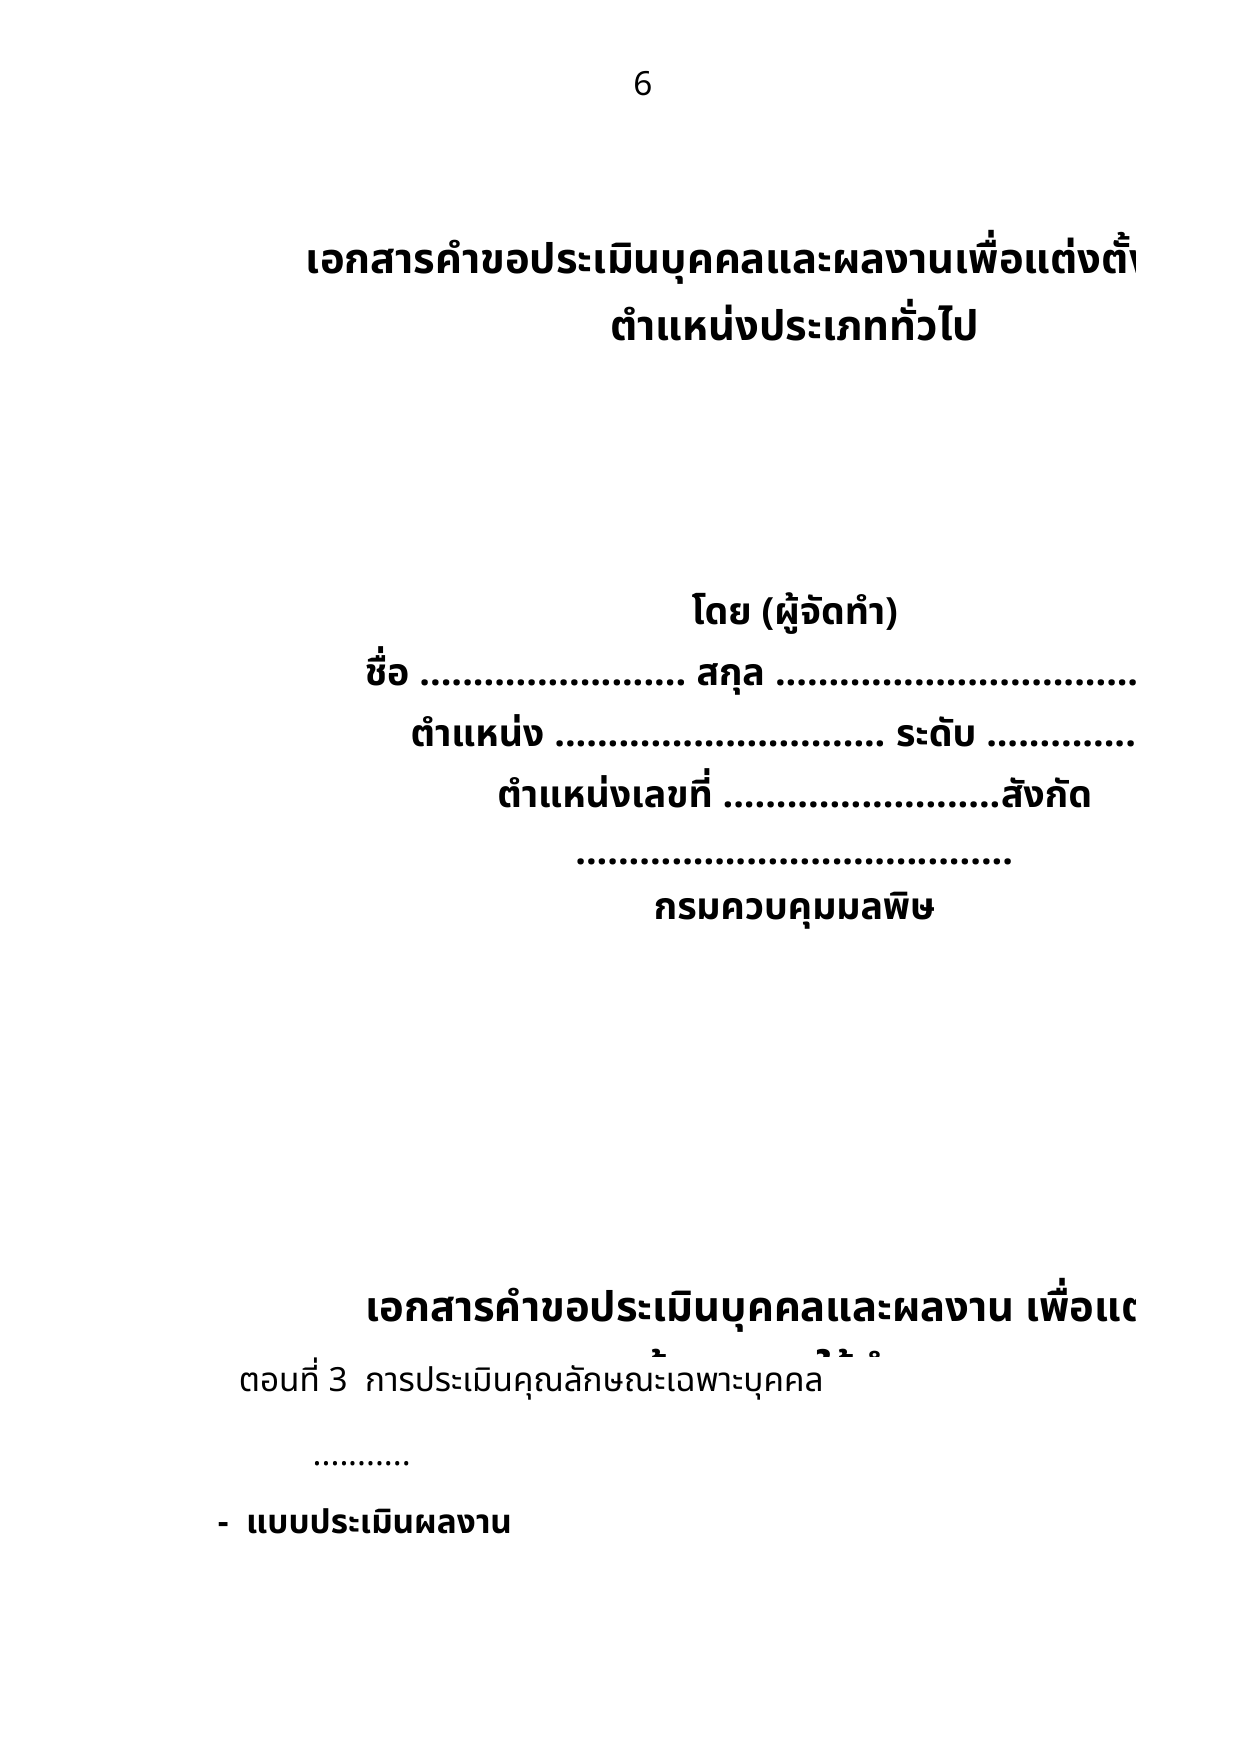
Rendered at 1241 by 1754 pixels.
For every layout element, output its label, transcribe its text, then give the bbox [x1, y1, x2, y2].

list ตอนที่ 3 การประเมินคุณลักษณะเฉพาะบุคคล ........... [209, 1356, 1135, 1475]
list - แบบประเมินผลงาน [209, 1498, 1135, 1548]
